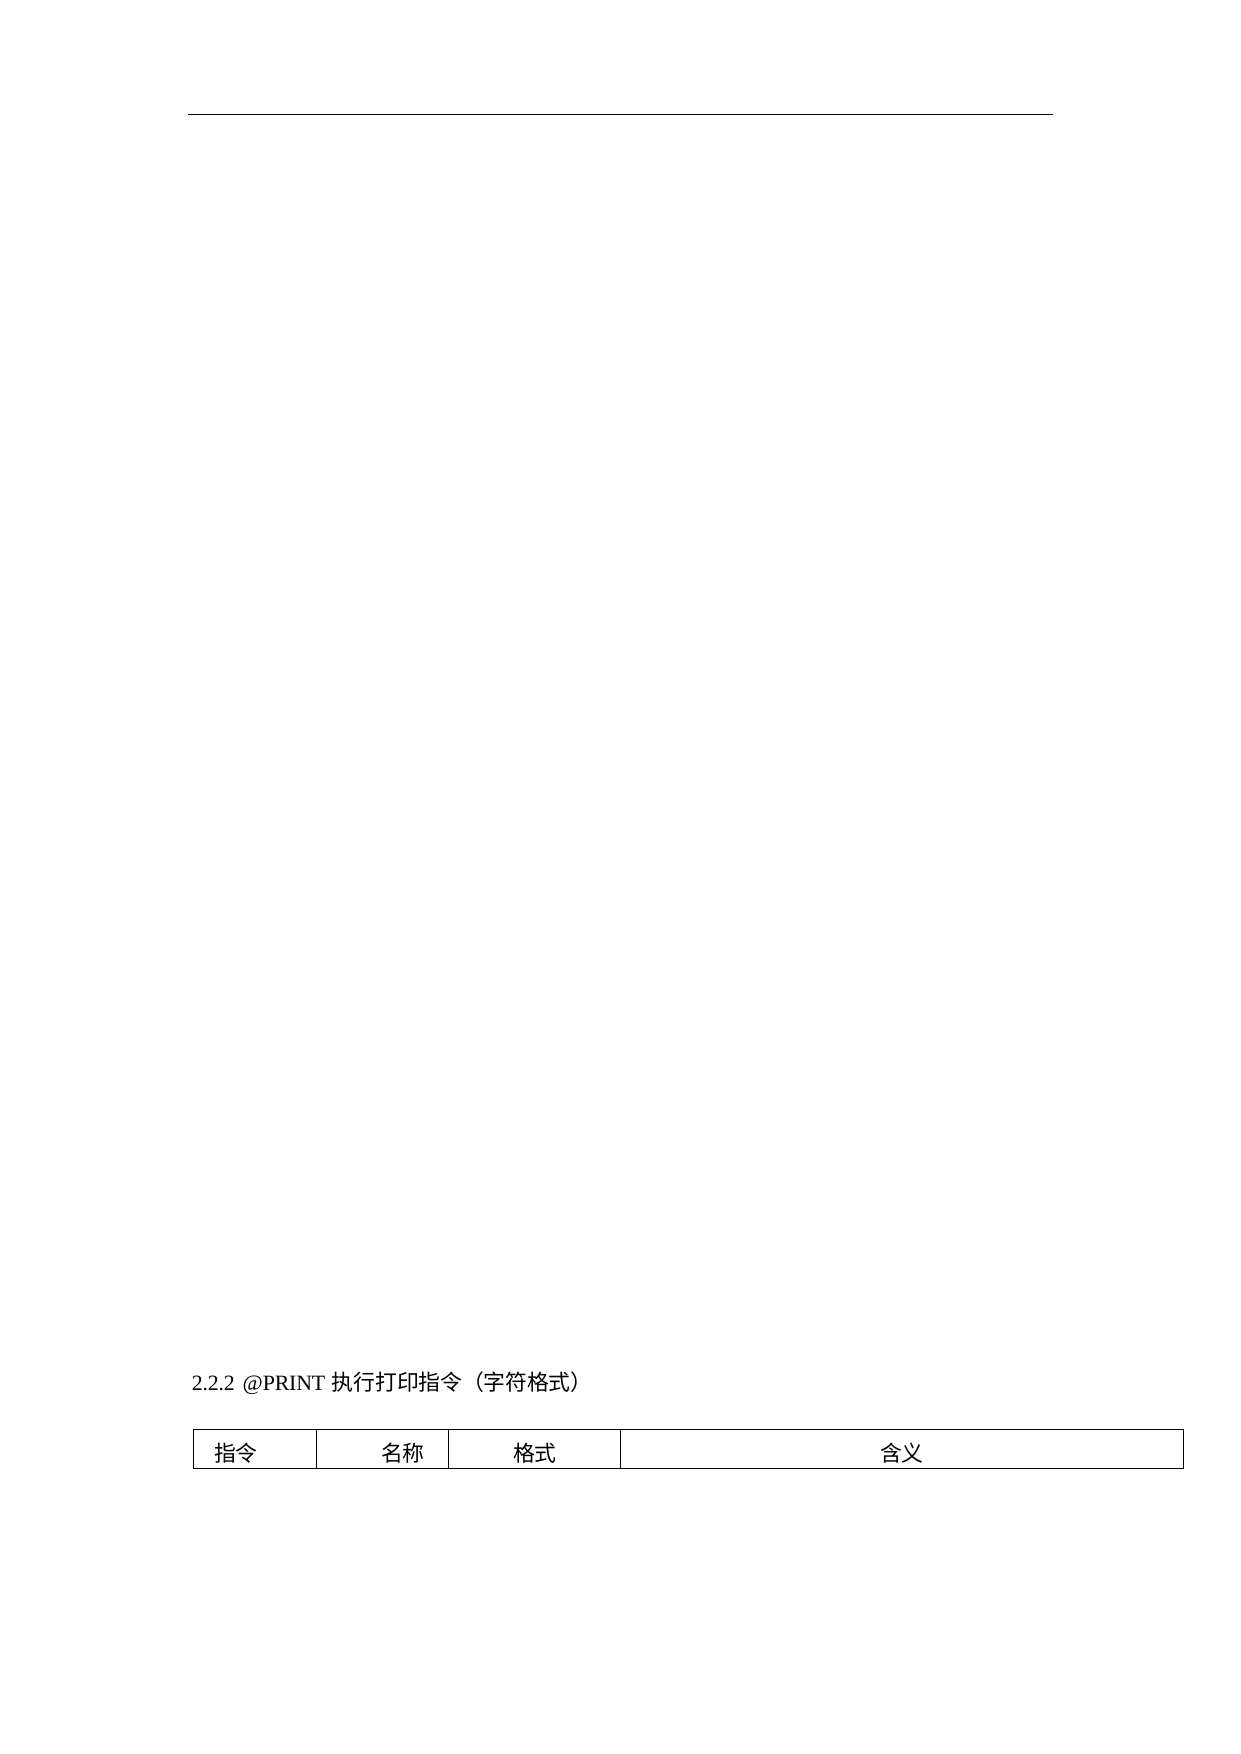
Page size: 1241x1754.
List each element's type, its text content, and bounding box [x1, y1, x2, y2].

table_header 名称 [317, 1430, 448, 1468]
table_header 格式 [449, 1430, 620, 1468]
text 2.2.2 @PRINT 执行打印指令（字符格式） [187, 1364, 1053, 1397]
table_header 含义 [621, 1430, 1183, 1468]
table_header 指令 [194, 1430, 316, 1468]
